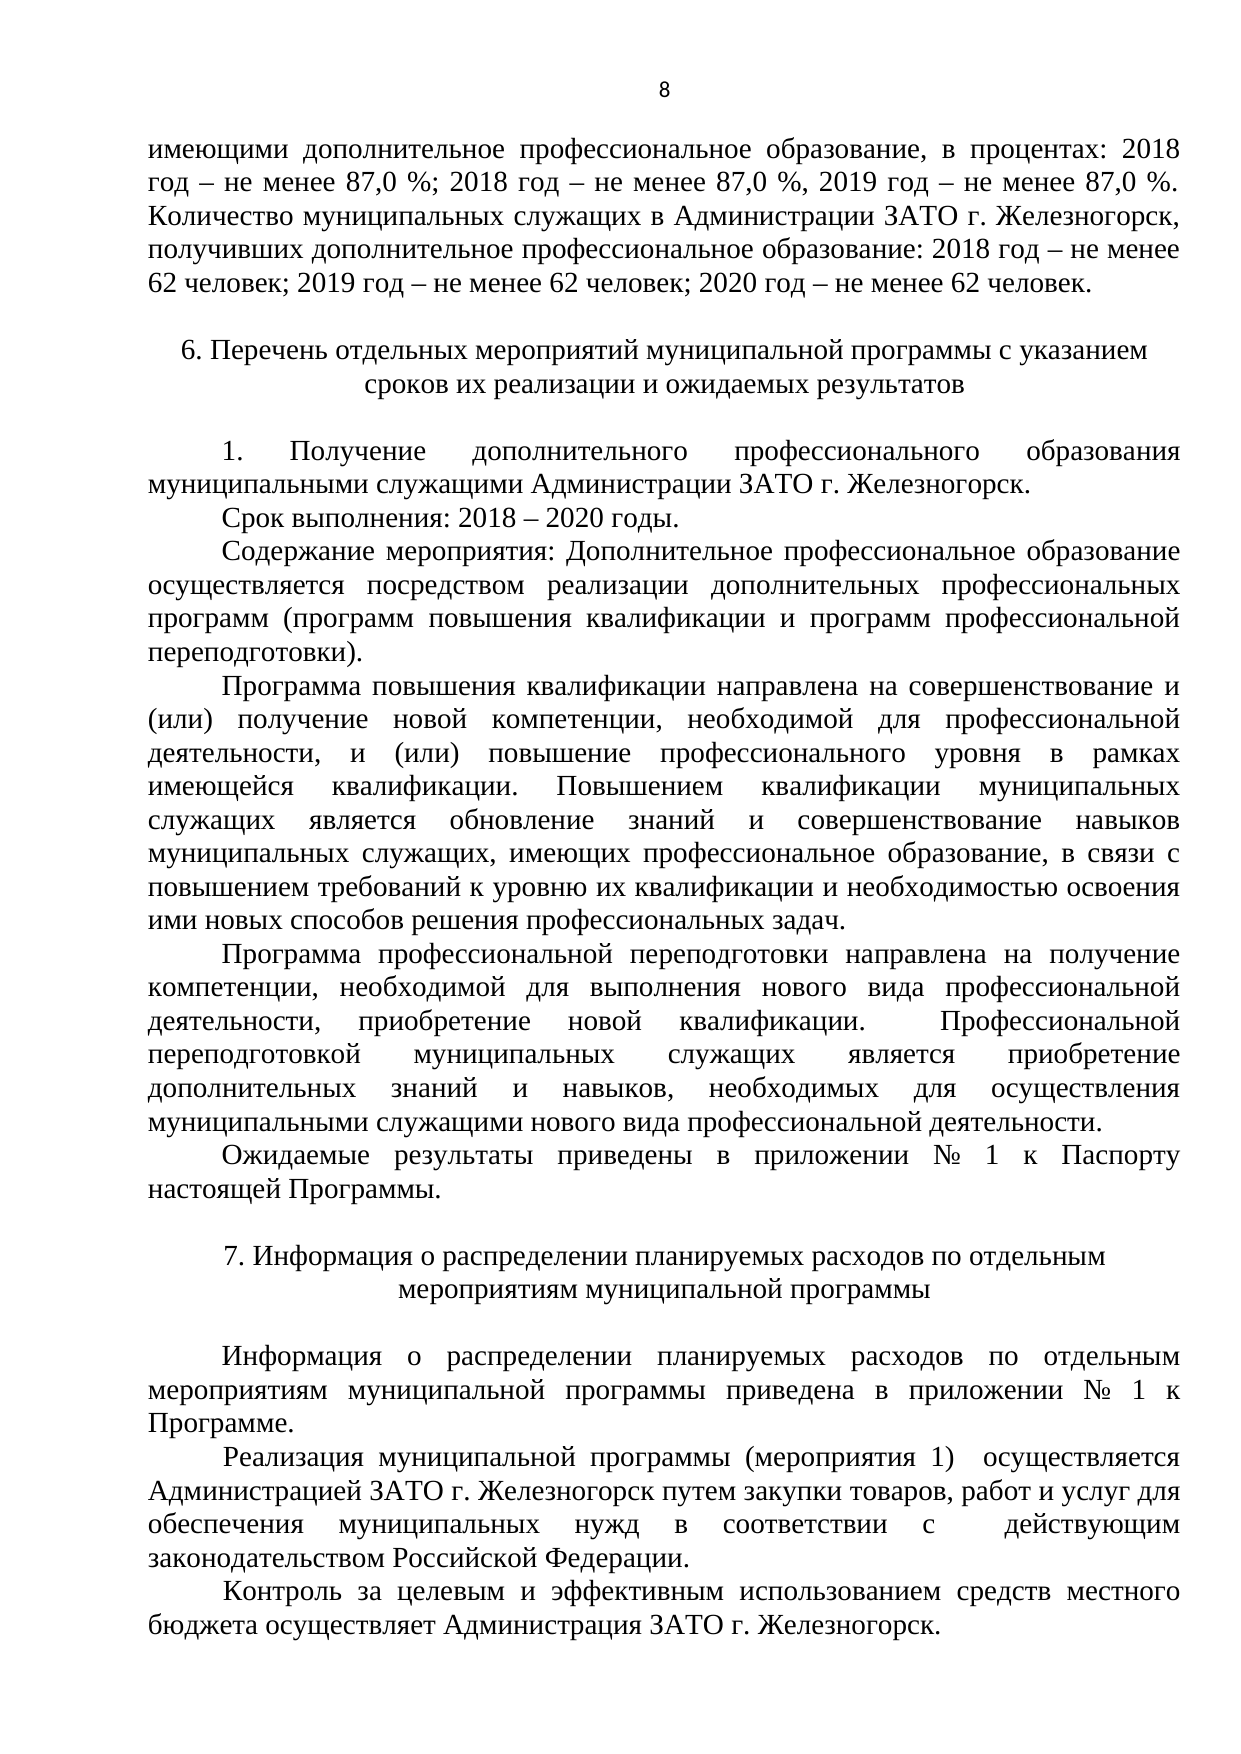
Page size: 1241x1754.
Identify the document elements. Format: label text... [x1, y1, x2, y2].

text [148, 131, 1181, 299]
text 7. Информация о распределении планируемых расходов по отдельным мероприятиям муниципальной программы [148, 1238, 1181, 1305]
text 1. Получение дополнительного профессионального образования муниципальными служащими Администрации ЗАТО г. Железногорск. [148, 433, 1181, 500]
text Содержание мероприятия: Дополнительное профессиональное образование осуществляется посредством реализации дополнительных профессиональных программ (программ повышения квалификации и программ профессиональной переподготовки). [148, 533, 1181, 668]
text Реализация муниципальной программы (мероприятия 1) осуществляется Администрацией ЗАТО г. Железногорск путем закупки товаров, работ и услуг для обеспечения муниципальных нужд в соответствии с действующим законодательством Российской Федерации. [148, 1439, 1181, 1573]
text Информация о распределении планируемых расходов по отдельным мероприятиям муниципальной программы приведена в приложении № 1 к Программе. [148, 1338, 1181, 1439]
text Ожидаемые результаты приведены в приложении № 1 к Паспорту настоящей Программы. [148, 1137, 1181, 1204]
text Срок выполнения: 2018 – 2020 годы. [148, 500, 1181, 533]
text Контроль за целевым и эффективным использованием средств местного бюджета осуществляет Администрация ЗАТО г. Железногорск. [148, 1573, 1181, 1640]
text Программа повышения квалификации направлена на совершенствование и (или) получение новой компетенции, необходимой для профессиональной деятельности, и (или) повышение профессионального уровня в рамках имеющейся квалификации. Повышением квалификации муниципальных служащих является обновление знаний и совершенствование навыков муниципальных служащих, имеющих профессиональное образование, в связи с повышением требований к уровню их квалификации и необходимостью освоения ими новых способов решения профессиональных задач. [148, 668, 1181, 936]
text 6. Перечень отдельных мероприятий муниципальной программы с указанием сроков их реализации и ожидаемых результатов [148, 332, 1181, 399]
text Программа профессиональной переподготовки направлена на получение компетенции, необходимой для выполнения нового вида профессиональной деятельности, приобретение новой квалификации. Профессиональной переподготовкой муниципальных служащих является приобретение дополнительных знаний и навыков, необходимых для осуществления муниципальными служащими нового вида профессиональной деятельности. [148, 936, 1181, 1137]
